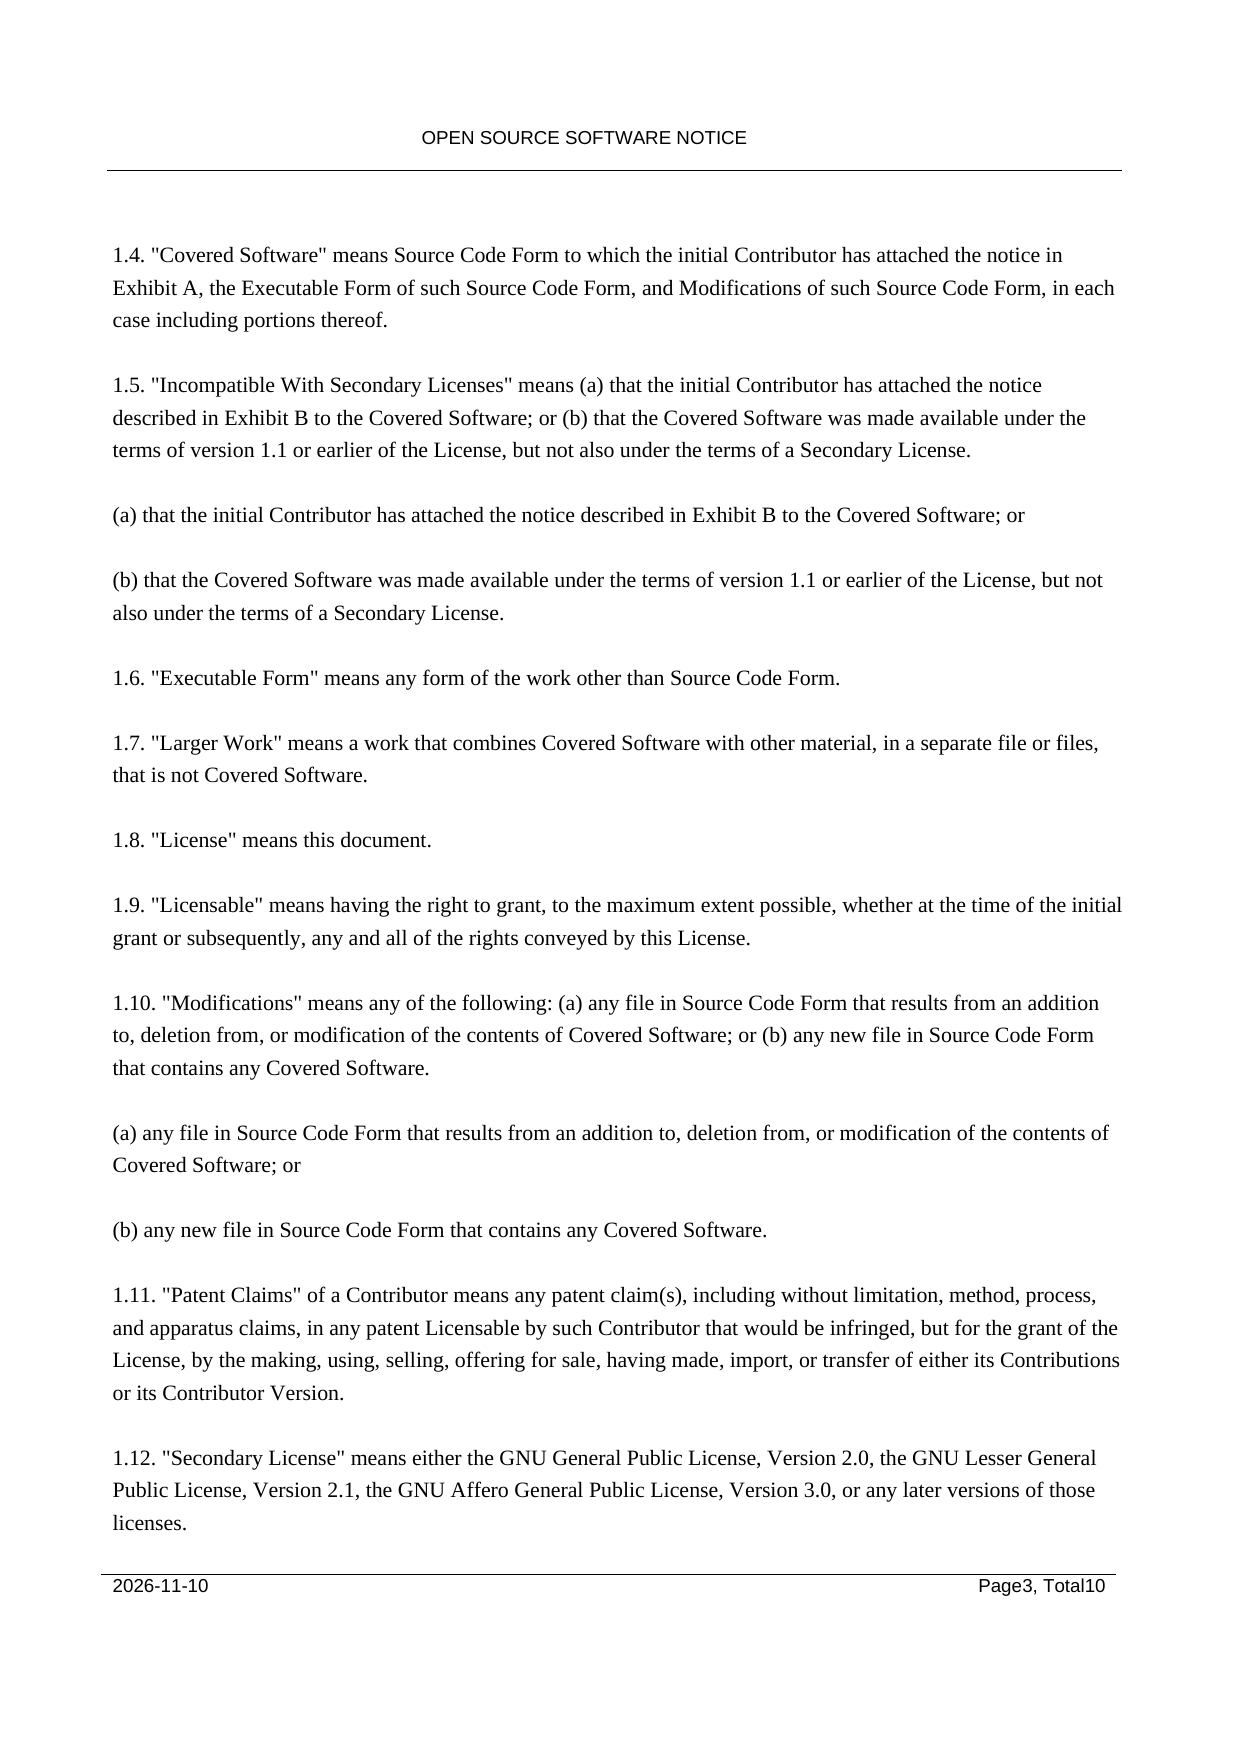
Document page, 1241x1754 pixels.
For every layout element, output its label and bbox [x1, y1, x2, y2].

text [112, 206, 1128, 1539]
